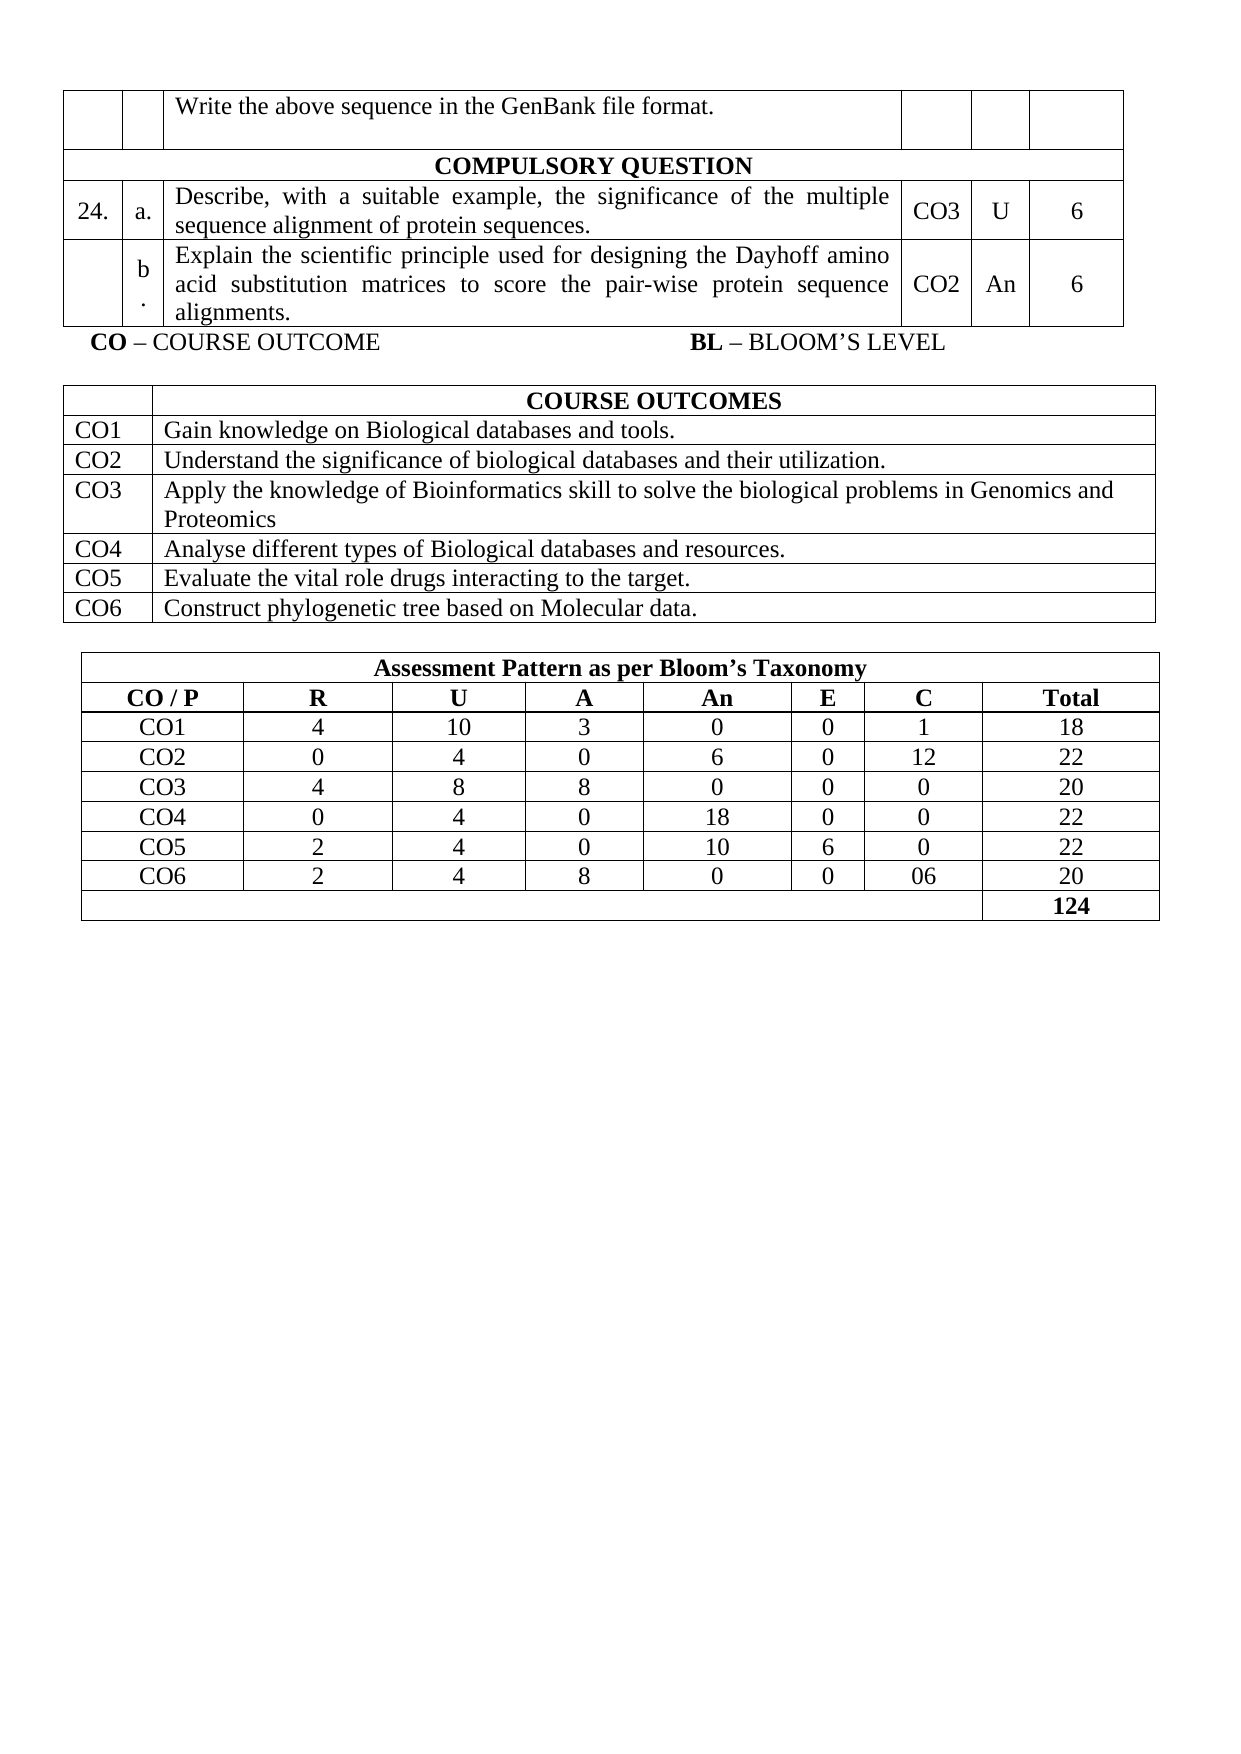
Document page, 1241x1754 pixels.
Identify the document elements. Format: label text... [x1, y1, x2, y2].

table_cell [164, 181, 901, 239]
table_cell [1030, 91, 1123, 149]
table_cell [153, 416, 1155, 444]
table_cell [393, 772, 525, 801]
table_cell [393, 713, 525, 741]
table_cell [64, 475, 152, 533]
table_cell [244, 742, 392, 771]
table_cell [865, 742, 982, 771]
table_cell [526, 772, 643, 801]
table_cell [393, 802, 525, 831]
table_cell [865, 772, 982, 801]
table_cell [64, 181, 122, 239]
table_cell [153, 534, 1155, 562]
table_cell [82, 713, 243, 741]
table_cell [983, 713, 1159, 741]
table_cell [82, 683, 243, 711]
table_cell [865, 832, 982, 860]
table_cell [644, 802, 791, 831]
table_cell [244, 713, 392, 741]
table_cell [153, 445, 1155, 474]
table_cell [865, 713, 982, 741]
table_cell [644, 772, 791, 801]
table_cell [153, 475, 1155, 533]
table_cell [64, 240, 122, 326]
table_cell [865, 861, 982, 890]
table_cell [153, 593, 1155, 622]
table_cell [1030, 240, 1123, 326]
text CO – COURSE OUTCOME BL – BLOOM’S LEVEL [90, 327, 1150, 356]
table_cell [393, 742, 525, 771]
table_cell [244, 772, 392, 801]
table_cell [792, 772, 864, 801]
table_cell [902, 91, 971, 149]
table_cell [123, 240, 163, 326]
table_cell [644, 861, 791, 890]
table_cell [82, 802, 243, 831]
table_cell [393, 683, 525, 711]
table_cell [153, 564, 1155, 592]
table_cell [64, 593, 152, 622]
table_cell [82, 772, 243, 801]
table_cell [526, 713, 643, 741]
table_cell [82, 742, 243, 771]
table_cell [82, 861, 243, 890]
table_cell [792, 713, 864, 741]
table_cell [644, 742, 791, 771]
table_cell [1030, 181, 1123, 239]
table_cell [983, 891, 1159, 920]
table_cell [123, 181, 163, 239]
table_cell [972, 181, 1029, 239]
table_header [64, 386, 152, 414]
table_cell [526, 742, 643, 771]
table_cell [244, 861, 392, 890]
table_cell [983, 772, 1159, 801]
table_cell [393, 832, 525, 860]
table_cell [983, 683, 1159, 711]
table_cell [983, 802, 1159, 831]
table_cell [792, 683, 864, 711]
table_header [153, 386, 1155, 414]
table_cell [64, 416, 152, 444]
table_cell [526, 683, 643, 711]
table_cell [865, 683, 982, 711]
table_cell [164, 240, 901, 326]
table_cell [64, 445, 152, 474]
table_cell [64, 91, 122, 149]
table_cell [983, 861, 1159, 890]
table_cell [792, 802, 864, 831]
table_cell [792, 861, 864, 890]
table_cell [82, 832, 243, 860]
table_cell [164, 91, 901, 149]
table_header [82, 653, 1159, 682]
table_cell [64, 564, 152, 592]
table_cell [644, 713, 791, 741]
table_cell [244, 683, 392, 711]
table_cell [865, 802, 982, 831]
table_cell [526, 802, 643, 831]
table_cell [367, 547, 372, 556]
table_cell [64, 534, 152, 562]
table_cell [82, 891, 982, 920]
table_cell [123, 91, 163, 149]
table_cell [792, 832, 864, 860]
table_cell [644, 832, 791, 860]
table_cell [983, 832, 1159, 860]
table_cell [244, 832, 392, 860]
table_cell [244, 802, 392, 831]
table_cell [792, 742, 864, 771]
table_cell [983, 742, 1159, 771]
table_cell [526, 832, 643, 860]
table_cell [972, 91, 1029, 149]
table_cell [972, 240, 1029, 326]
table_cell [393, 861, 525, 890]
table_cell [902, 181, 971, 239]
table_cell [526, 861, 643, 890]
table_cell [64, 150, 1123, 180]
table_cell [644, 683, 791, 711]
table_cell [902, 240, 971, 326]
